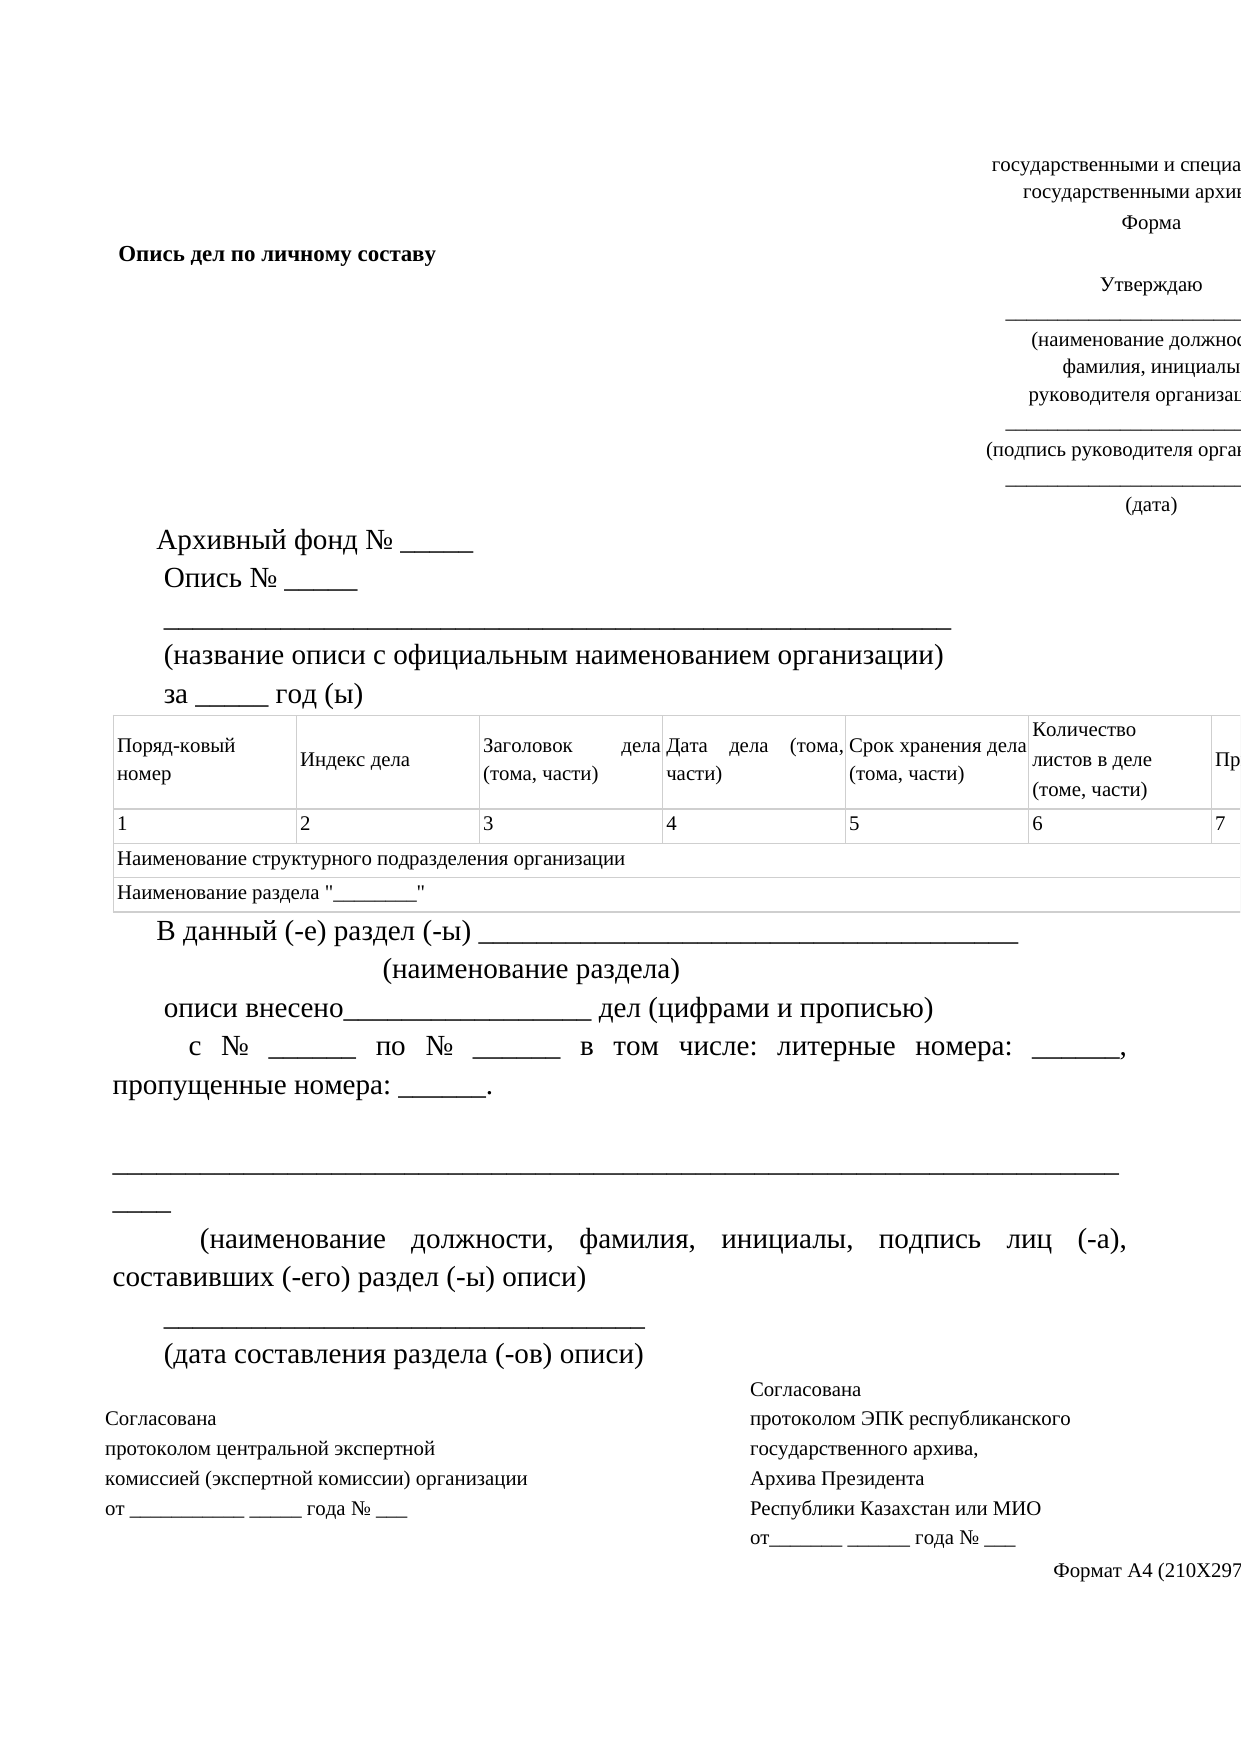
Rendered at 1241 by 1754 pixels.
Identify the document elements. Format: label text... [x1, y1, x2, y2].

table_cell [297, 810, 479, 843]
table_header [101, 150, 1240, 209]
text Опись дел по личному составу [112, 240, 1128, 266]
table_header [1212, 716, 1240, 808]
text Опись № _____ [112, 560, 1128, 594]
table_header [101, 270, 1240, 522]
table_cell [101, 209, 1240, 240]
text описи внесено_________________ дел (цифрами и прописью) [112, 990, 1128, 1023]
text _________________________________________________________________________ [112, 1105, 1128, 1216]
text (наименование раздела) [112, 951, 1128, 985]
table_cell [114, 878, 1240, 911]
text за _____ год (ы) [112, 676, 1128, 709]
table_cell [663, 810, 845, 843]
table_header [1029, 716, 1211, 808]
text (дата составления раздела (-ов) описи) [112, 1337, 1128, 1370]
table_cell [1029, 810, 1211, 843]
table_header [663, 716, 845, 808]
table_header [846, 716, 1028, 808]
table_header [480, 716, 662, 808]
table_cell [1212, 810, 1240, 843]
text В данный (-е) раздел (-ы) _____________________________________ [112, 913, 1128, 946]
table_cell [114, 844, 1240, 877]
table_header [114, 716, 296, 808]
text Архивный фонд № _____ [112, 522, 1128, 555]
text с № ______ по № ______ в том числе: литерные номера: ______, пропущенные номера: ______. [112, 1028, 1128, 1100]
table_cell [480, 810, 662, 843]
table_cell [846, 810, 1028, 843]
text ______________________________________________________ [112, 599, 1128, 632]
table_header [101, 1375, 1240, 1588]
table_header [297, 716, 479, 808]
text (название описи с официальным наименованием организации) [112, 637, 1128, 671]
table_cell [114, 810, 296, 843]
text _________________________________ [112, 1298, 1128, 1332]
text (наименование должности, фамилия, инициалы, подпись лиц (-а), составивших (-его) раздел (-ы) описи) [112, 1221, 1128, 1293]
